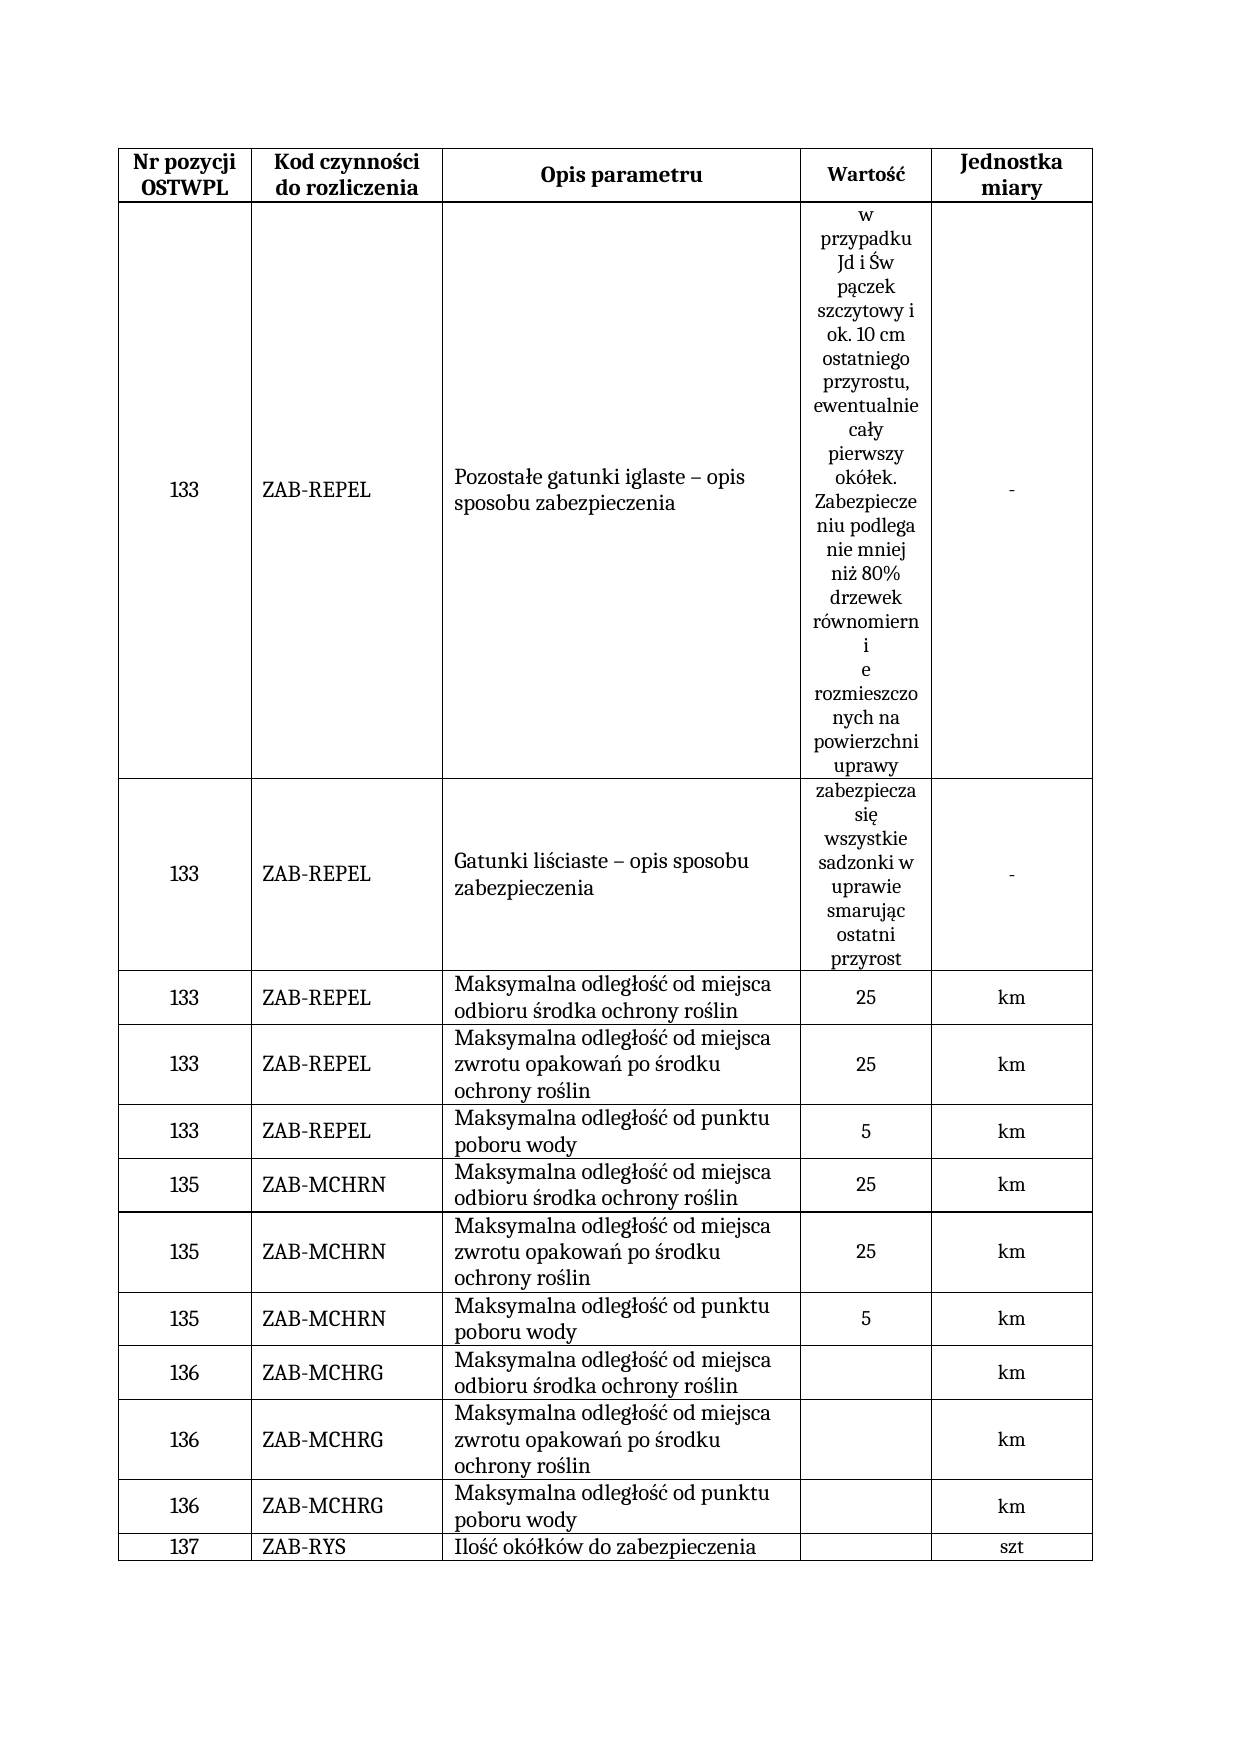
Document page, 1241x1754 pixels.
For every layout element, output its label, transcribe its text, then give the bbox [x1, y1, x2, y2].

table_cell 133 [119, 1105, 251, 1158]
table_cell szt [932, 1534, 1092, 1560]
table_cell 136 [119, 1400, 251, 1479]
table_cell 25 [801, 1159, 931, 1211]
table_cell 133 [119, 1025, 251, 1104]
table_cell km [932, 1480, 1092, 1533]
table_cell Maksymalna odległość od punktu poboru wody [443, 1480, 800, 1533]
table_cell ZAB-REPEL [252, 1025, 442, 1104]
table_cell ZAB-MCHRN [252, 1159, 442, 1211]
table_cell Maksymalna odległość od punktu poboru wody [443, 1293, 800, 1345]
table_cell 25 [801, 1025, 931, 1104]
table_cell 133 [119, 203, 251, 777]
table_cell km [932, 1213, 1092, 1292]
table_cell ZAB-RYS [252, 1534, 442, 1560]
table_cell ZAB-REPEL [252, 779, 442, 970]
table_cell Maksymalna odległość od punktu poboru wody [443, 1105, 800, 1158]
table_cell Maksymalna odległość od miejsca odbioru środka ochrony roślin [443, 1346, 800, 1399]
table_cell 137 [119, 1534, 251, 1560]
table_header Wartość [801, 149, 931, 201]
table_cell [801, 1346, 931, 1399]
table_cell 5 [801, 1293, 931, 1345]
table_cell ZAB-MCHRN [252, 1213, 442, 1292]
table_cell ZAB-MCHRN [252, 1293, 442, 1345]
table_cell [801, 1534, 931, 1560]
table_cell km [932, 1159, 1092, 1211]
table_cell Maksymalna odległość od miejsca odbioru środka ochrony roślin [443, 1159, 800, 1211]
table_cell [801, 1400, 931, 1479]
table_header Jednostka miary [932, 149, 1092, 201]
table_cell ZAB-REPEL [252, 971, 442, 1024]
table_header Nr pozycji OSTWPL [119, 149, 251, 201]
table_header Opis parametru [443, 149, 800, 201]
table_cell 25 [801, 971, 931, 1024]
table_cell Pozostałe gatunki iglaste – opis sposobu zabezpieczenia [443, 203, 800, 777]
table_cell km [932, 1293, 1092, 1345]
table_cell zabezpiecza się wszystkie sadzonki w uprawie smarując ostatni przyrost [801, 779, 931, 970]
table_cell Maksymalna odległość od miejsca zwrotu opakowań po środku ochrony roślin [443, 1025, 800, 1104]
table_cell 135 [119, 1293, 251, 1345]
table_cell Maksymalna odległość od miejsca zwrotu opakowań po środku ochrony roślin [443, 1400, 800, 1479]
table_cell km [932, 971, 1092, 1024]
table_cell ZAB-MCHRG [252, 1346, 442, 1399]
table_cell 135 [119, 1213, 251, 1292]
table_cell - [932, 203, 1092, 777]
table_cell 135 [119, 1159, 251, 1211]
table_cell ZAB-MCHRG [252, 1400, 442, 1479]
table_cell ZAB-MCHRG [252, 1480, 442, 1533]
table_cell 133 [119, 971, 251, 1024]
table_cell Maksymalna odległość od miejsca zwrotu opakowań po środku ochrony roślin [443, 1213, 800, 1292]
table_cell km [932, 1400, 1092, 1479]
table_cell 25 [801, 1213, 931, 1292]
table_cell ZAB-REPEL [252, 203, 442, 777]
table_cell 136 [119, 1346, 251, 1399]
table_cell - [932, 779, 1092, 970]
table_cell 5 [801, 1105, 931, 1158]
table_cell ZAB-REPEL [252, 1105, 442, 1158]
table_cell km [932, 1025, 1092, 1104]
table_cell [801, 1480, 931, 1533]
table_cell 136 [119, 1480, 251, 1533]
table_cell Gatunki liściaste – opis sposobu zabezpieczenia [443, 779, 800, 970]
table_cell 133 [119, 779, 251, 970]
table_cell km [932, 1105, 1092, 1158]
table_cell w przypadku Jd i Św pączek szczytowy i ok. 10 cm ostatniego przyrostu, ewentualnie cały pierwszy okółek. Zabezpiecze niu podlega nie mniej niż 80% drzewek równomierni e rozmieszczo nych na powierzchni uprawy [801, 203, 931, 777]
table_cell km [932, 1346, 1092, 1399]
table_header Kod czynności do rozliczenia [252, 149, 442, 201]
table_cell Maksymalna odległość od miejsca odbioru środka ochrony roślin [443, 971, 800, 1024]
table_cell Ilość okółków do zabezpieczenia [443, 1534, 800, 1560]
